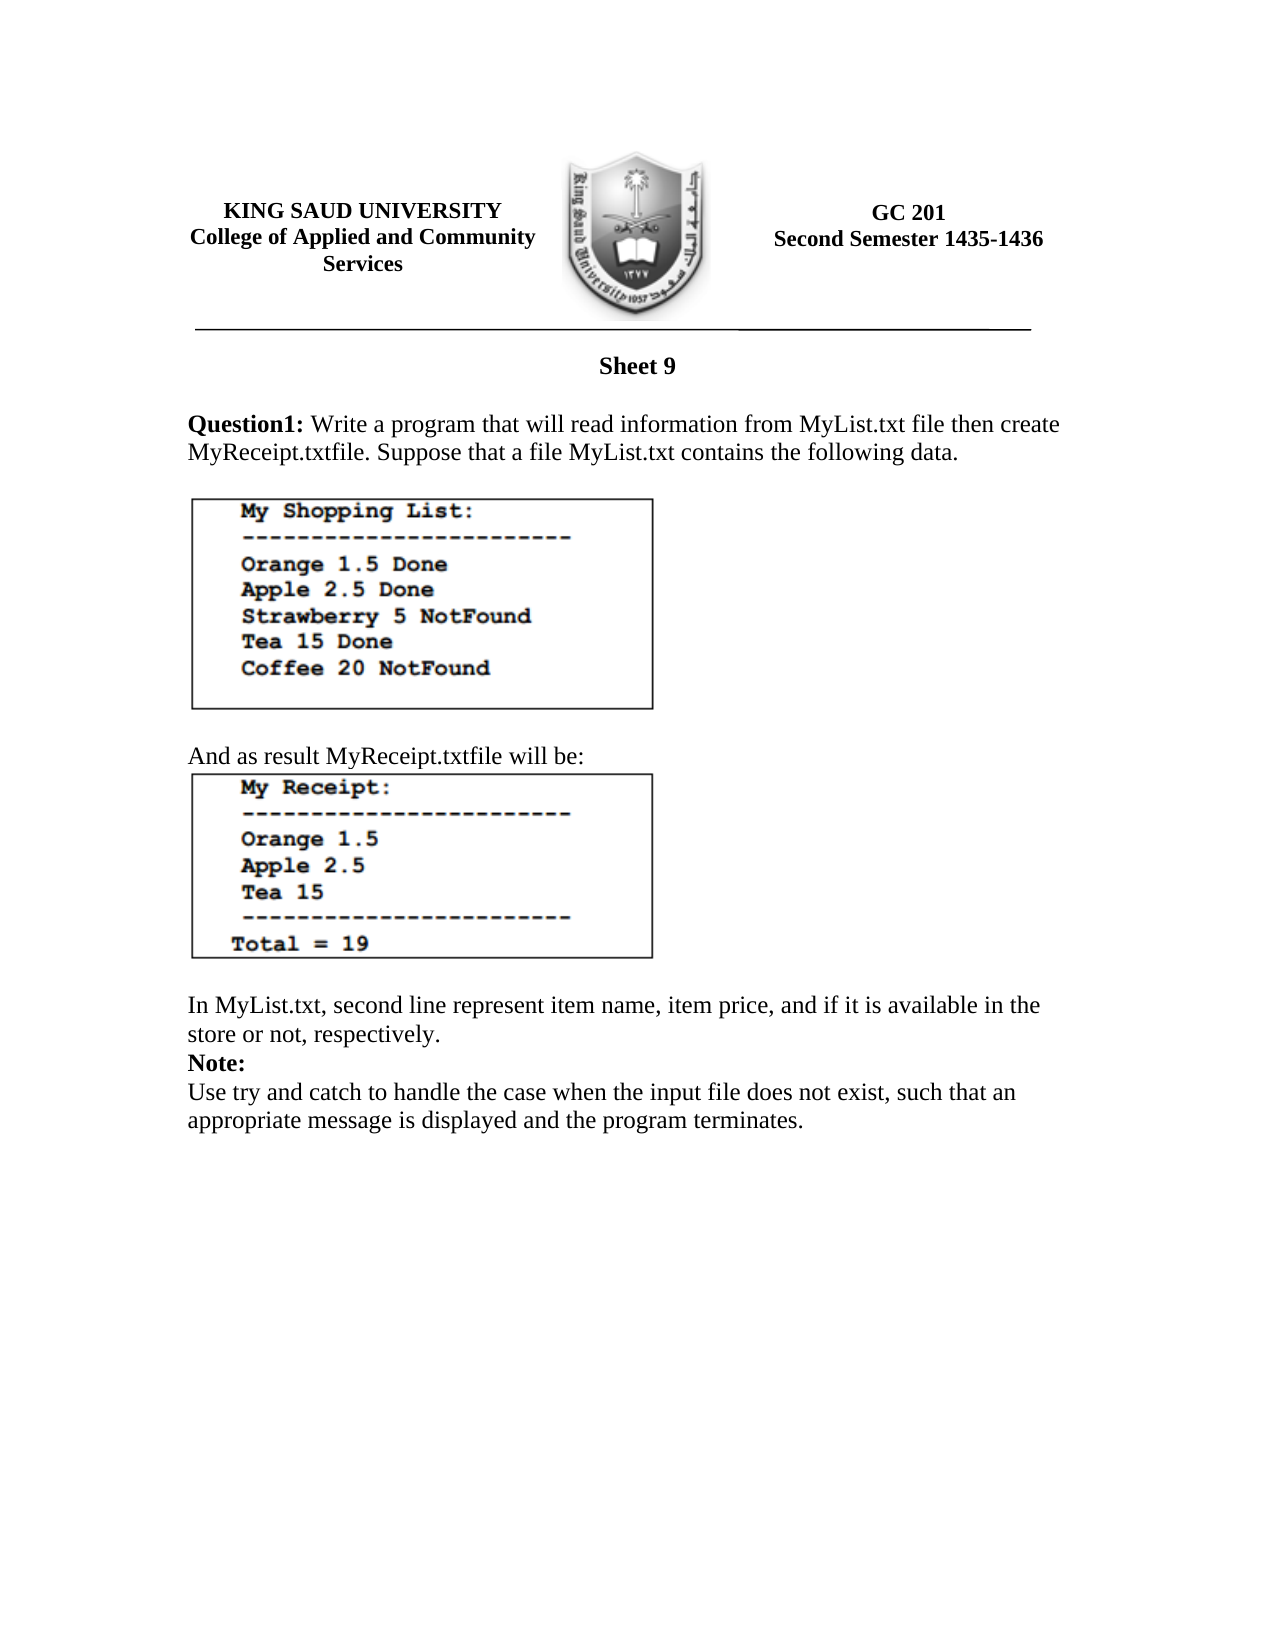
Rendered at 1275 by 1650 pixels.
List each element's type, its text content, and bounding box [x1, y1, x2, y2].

text Sheet 9 [187, 351, 1087, 380]
text Note: [187, 1048, 1087, 1077]
text Question1: Write a program that will read information from MyList.txt file then create MyReceipt.txtfile. Suppose that a file MyList.txt contains the following data. [187, 409, 1087, 466]
text Use try and catch to handle the case when the input file does not exist, such that an appropriate message is displayed and the program terminates. [187, 1077, 1087, 1134]
text And as result MyReceipt.txtfile will be: [187, 741, 1087, 770]
picture [187, 769, 658, 962]
picture [187, 495, 660, 713]
text In MyList.txt, second line represent item name, item price, and if it is available in the store or not, respectively. [187, 991, 1087, 1048]
